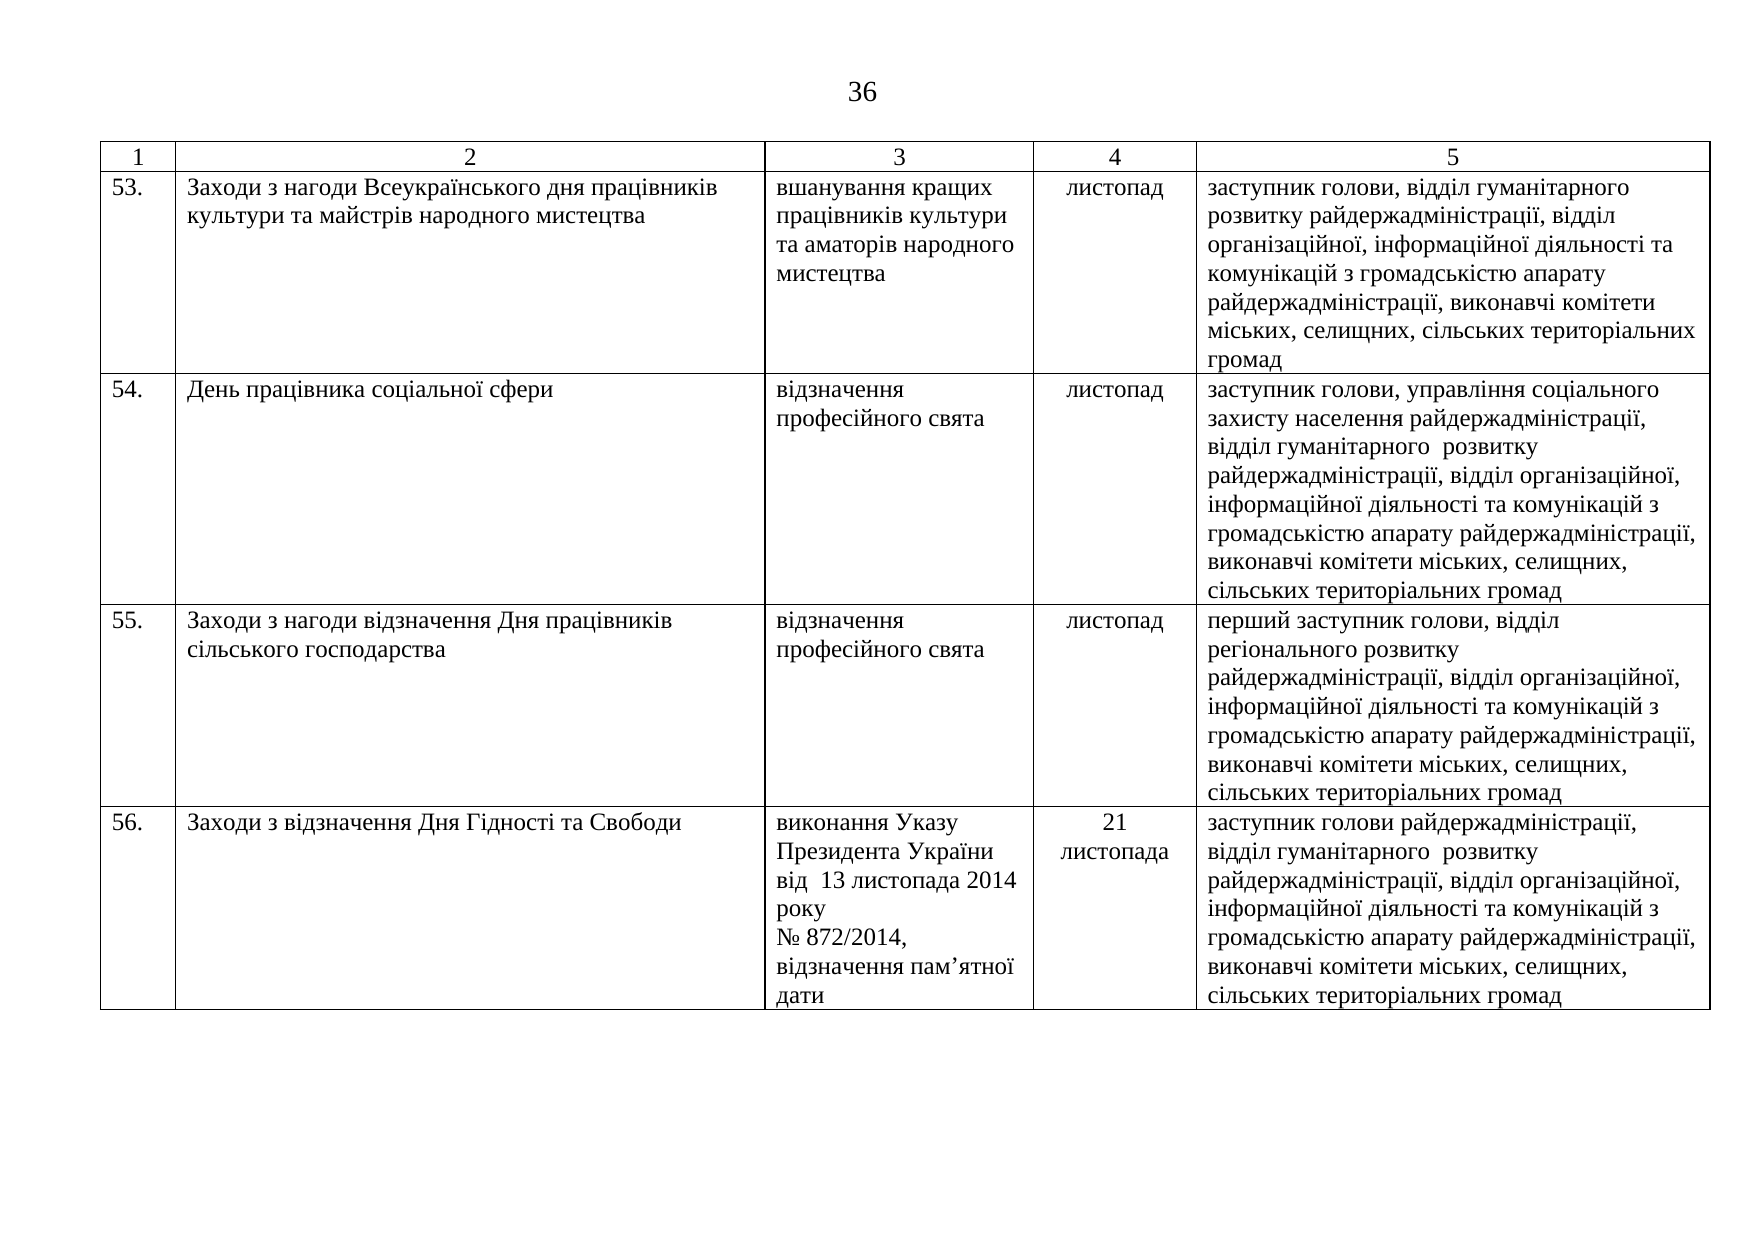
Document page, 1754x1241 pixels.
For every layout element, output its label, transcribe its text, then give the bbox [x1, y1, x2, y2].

table_header 1 [101, 142, 175, 171]
table_cell Заходи з нагоди Всеукраїнського дня працівників культури та майстрів народного мистецтва [176, 172, 764, 373]
table_cell заступник голови, управління соціального захисту населення райдержадміністрації, відділ гуманітарного розвитку райдержадміністрації, відділ організаційної, інформаційної діяльності та комунікацій з громадськістю апарату райдержадміністрації, виконавчі комітети міських, селищних, сільських територіальних громад [1197, 374, 1709, 604]
table_cell відзначення професійного свята [766, 374, 1033, 604]
table_cell 21 листопада [1034, 807, 1196, 1008]
table_header 4 [1034, 142, 1196, 171]
table_cell [101, 807, 175, 1008]
table_header 5 [1197, 142, 1709, 171]
table_cell листопад [1034, 374, 1196, 604]
table_cell Заходи з відзначення Дня Гідності та Свободи [176, 807, 764, 1008]
table_cell вшанування кращих працівників культури та аматорів народного мистецтва [766, 172, 1033, 373]
table_header 3 [766, 142, 1033, 171]
table_cell Заходи з нагоди відзначення Дня працівників сільського господарства [176, 605, 764, 806]
table_cell відзначення професійного свята [766, 605, 1033, 806]
table_cell [101, 172, 175, 373]
table_cell [101, 374, 175, 604]
table_cell День працівника соціальної сфери [176, 374, 764, 604]
table_cell заступник голови, відділ гуманітарного розвитку райдержадміністрації, відділ організаційної, інформаційної діяльності та комунікацій з громадськістю апарату райдержадміністрації, виконавчі комітети міських, селищних, сільських територіальних громад [1197, 172, 1709, 373]
table_cell виконання Указу Президента України від 13 листопада 2014 року № 872/2014, відзначення пам’ятної дати [766, 807, 1033, 1008]
table_cell перший заступник голови, відділ регіонального розвитку райдержадміністрації, відділ організаційної, інформаційної діяльності та комунікацій з громадськістю апарату райдержадміністрації, виконавчі комітети міських, селищних, сільських територіальних громад [1197, 605, 1709, 806]
table_cell [101, 605, 175, 806]
table_header 2 [176, 142, 764, 171]
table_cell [1197, 807, 1709, 1008]
table_cell листопад [1034, 605, 1196, 806]
table_cell листопад [1034, 172, 1196, 373]
